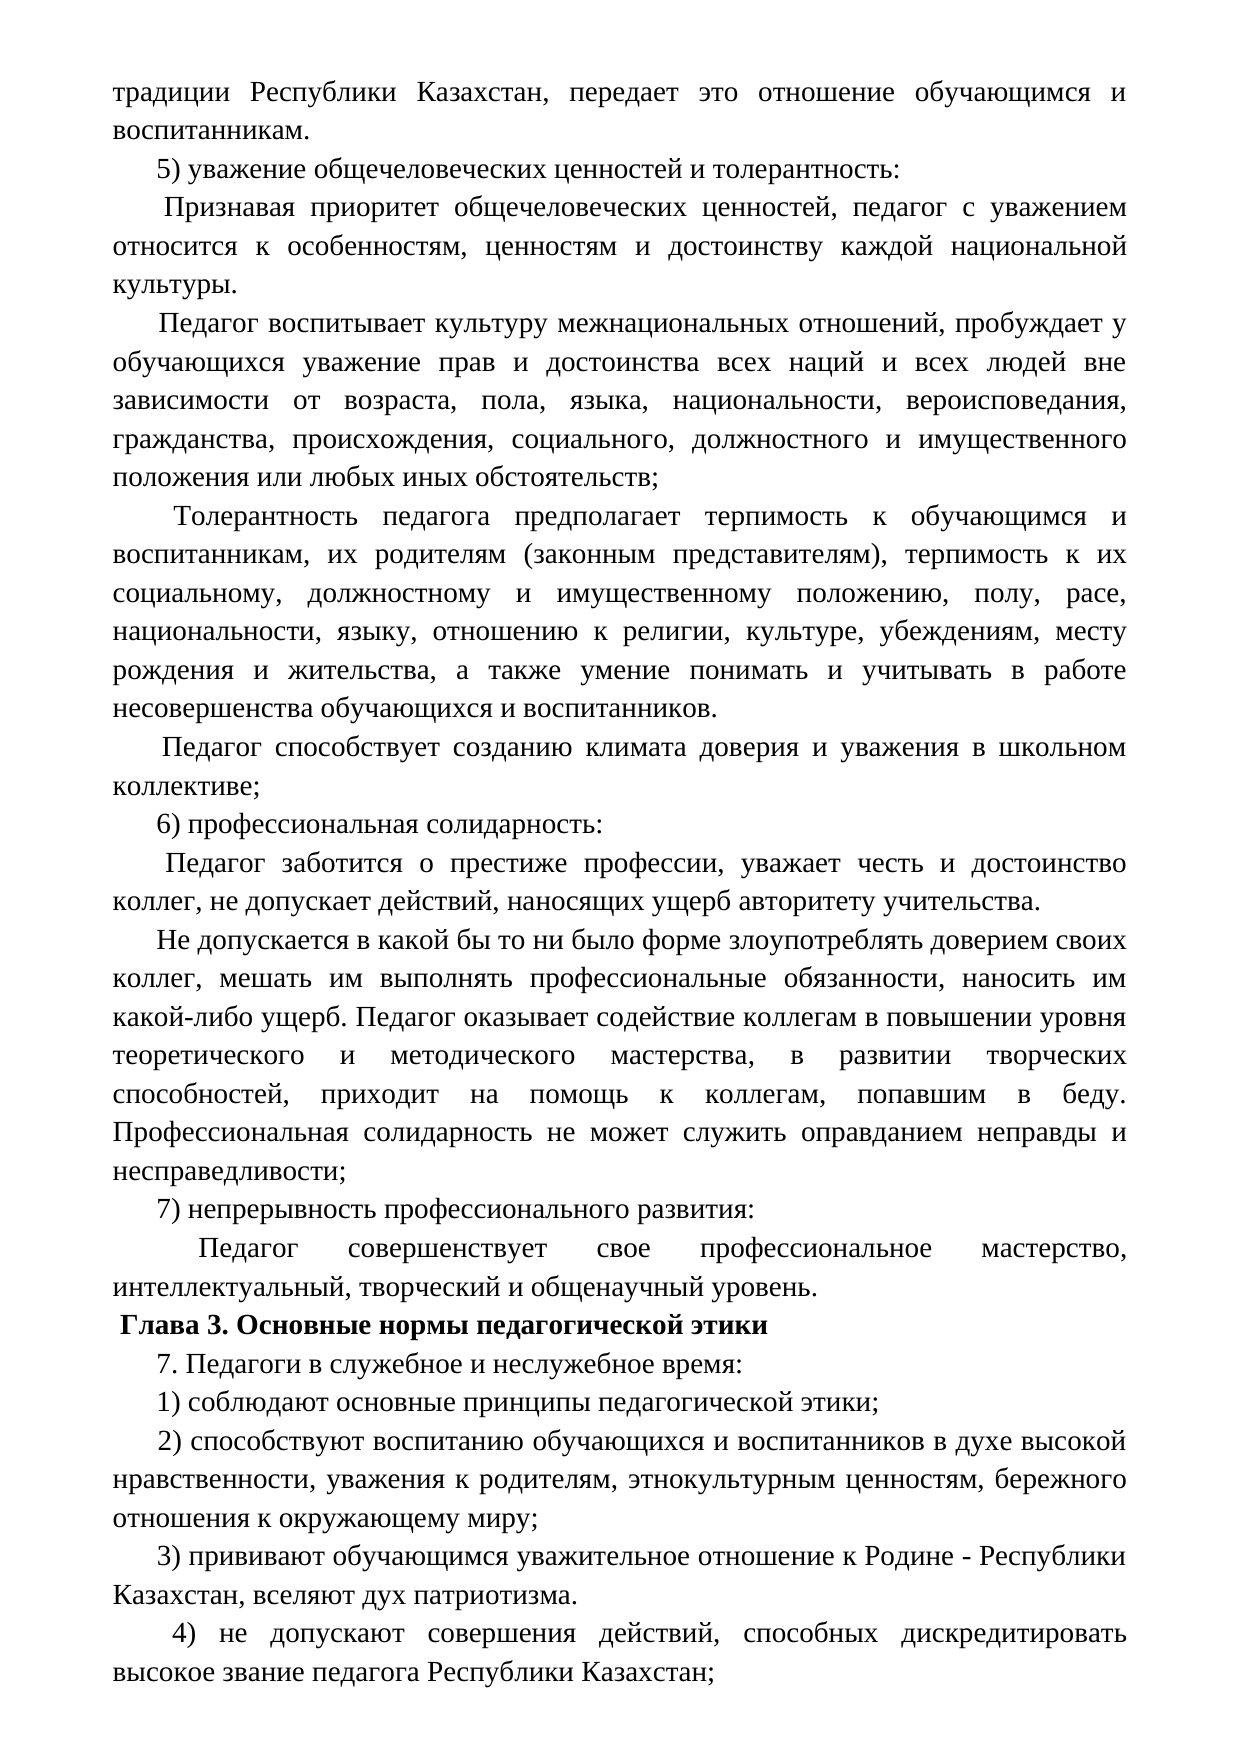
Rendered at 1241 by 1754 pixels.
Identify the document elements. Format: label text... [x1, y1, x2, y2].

text Педагог совершенствует свое профессиональное мастерство, интеллектуальный, творческий и общенаучный уровень. [112, 1230, 1128, 1302]
text 5) уважение общечеловеческих ценностей и толерантность: [112, 151, 1128, 184]
text Педагог заботится о престиже профессии, уважает честь и достоинство коллег, не допускает действий, наносящих ущерб авторитету учительства. [112, 845, 1128, 917]
text Толерантность педагога предполагает терпимость к обучающимся и воспитанникам, их родителям (законным представителям), терпимость к их социальному, должностному и имущественному положению, полу, расе, национальности, языку, отношению к религии, культуре, убеждениям, месту рождения и жительства, а также умение понимать и учитывать в работе несовершенства обучающихся и воспитанников. [112, 498, 1128, 724]
text 2) способствуют воспитанию обучающихся и воспитанников в духе высокой нравственности, уважения к родителям, этнокультурным ценностям, бережного отношения к окружающему миру; [112, 1423, 1128, 1533]
text Педагог воспитывает культуру межнациональных отношений, пробуждает у обучающихся уважение прав и достоинства всех наций и всех людей вне зависимости от возраста, пола, языка, национальности, вероисповедания, гражданства, происхождения, социального, должностного и имущественного положения или любых иных обстоятельств; [112, 305, 1128, 493]
text Признавая приоритет общечеловеческих ценностей, педагог с уважением относится к особенностям, ценностям и достоинству каждой национальной культуры. [112, 189, 1128, 300]
text Глава 3. Основные нормы педагогической этики [112, 1307, 1128, 1341]
text 6) профессиональная солидарность: [112, 806, 1128, 840]
text Педагог способствует созданию климата доверия и уважения в школьном коллективе; [112, 729, 1128, 801]
text 3) прививают обучающимся уважительное отношение к Родине - Республики Казахстан, вселяют дух патриотизма. [112, 1538, 1128, 1611]
text 1) соблюдают основные принципы педагогической этики; [112, 1384, 1128, 1418]
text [112, 74, 1128, 146]
text Не допускается в какой бы то ни было форме злоупотреблять доверием своих коллег, мешать им выполнять профессиональные обязанности, наносить им какой-либо ущерб. Педагог оказывает содействие коллегам в повышении уровня теоретического и методического мастерства, в развитии творческих способностей, приходит на помощь к коллегам, попавшим в беду. Профессиональная солидарность не может служить оправданием неправды и несправедливости; [112, 922, 1128, 1187]
text 4) не допускают совершения действий, способных дискредитировать высокое звание педагога Республики Казахстан; [112, 1616, 1128, 1688]
text 7. Педагоги в служебное и неслужебное время: [112, 1346, 1128, 1379]
text 7) непрерывность профессионального развития: [112, 1192, 1128, 1225]
